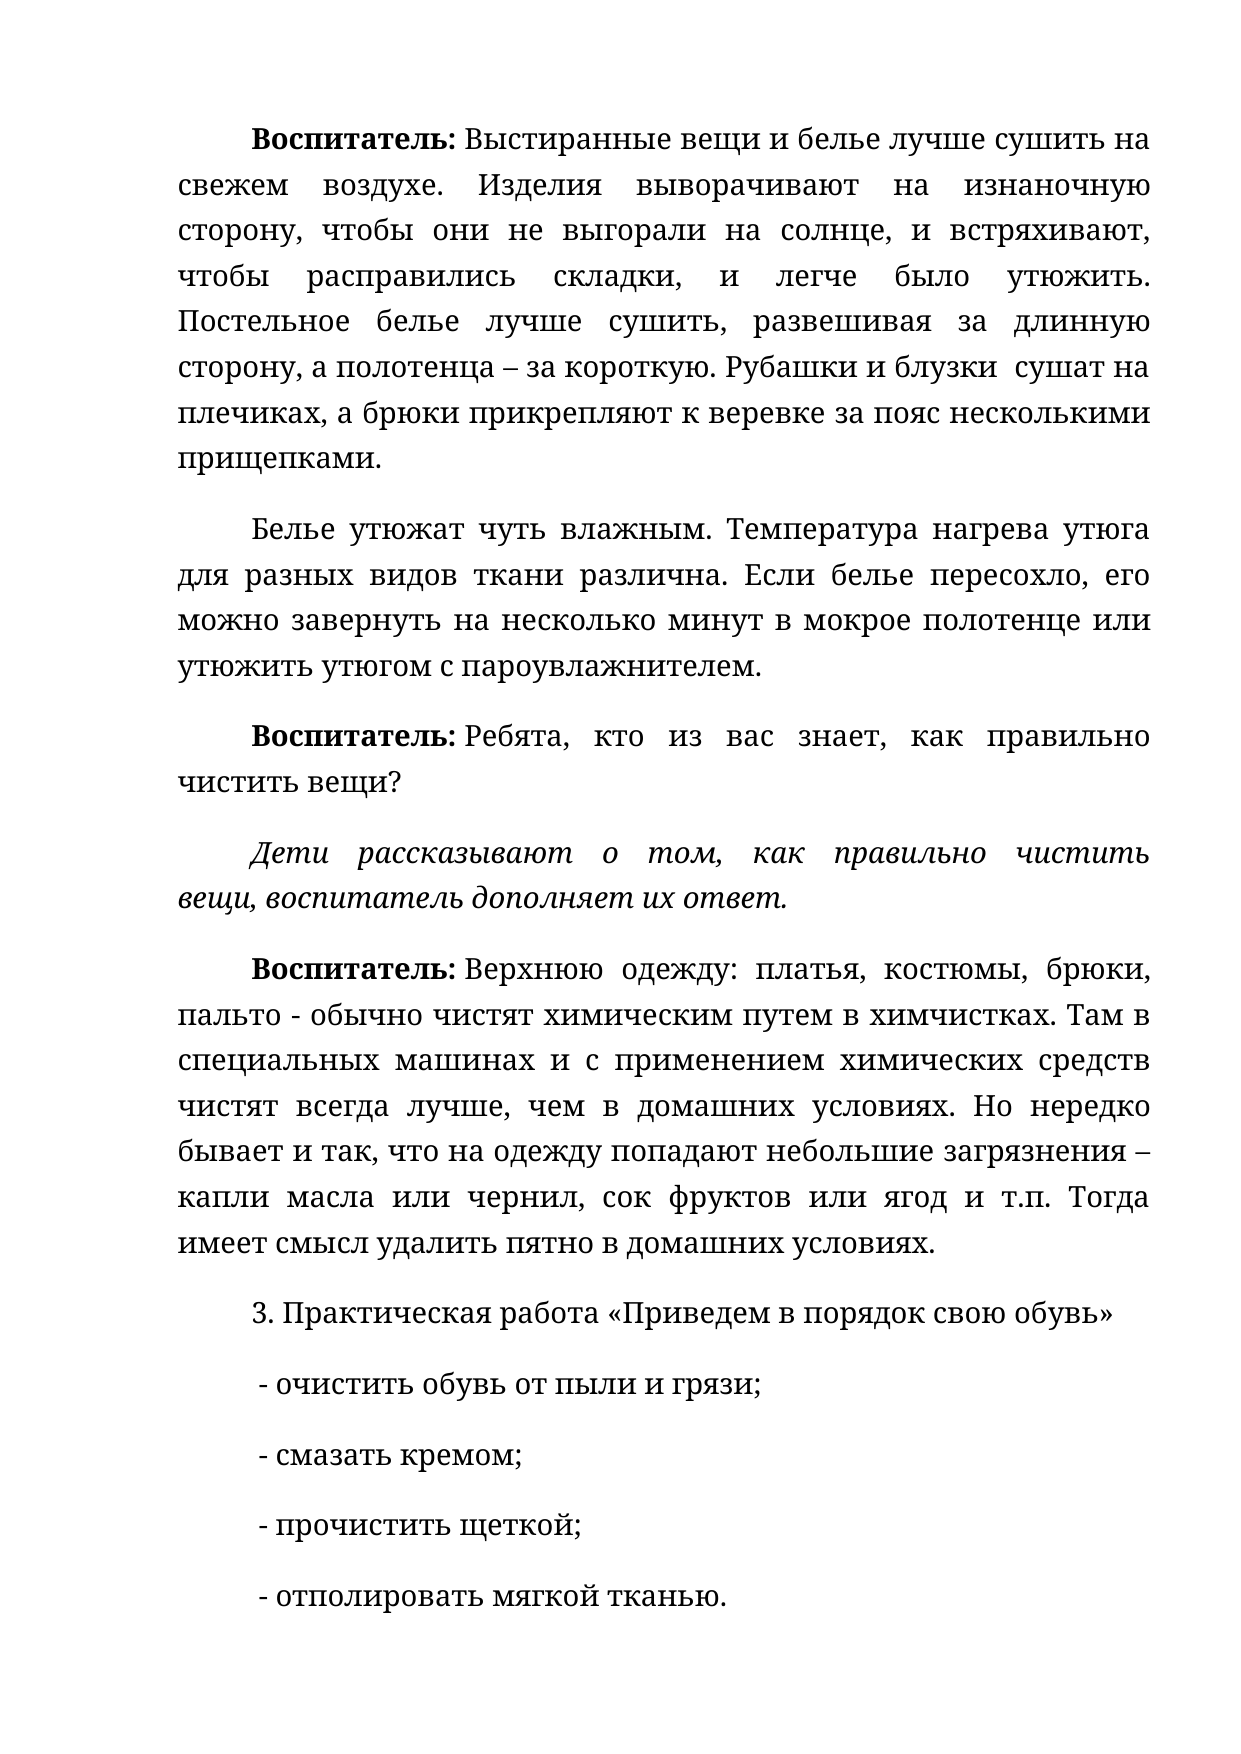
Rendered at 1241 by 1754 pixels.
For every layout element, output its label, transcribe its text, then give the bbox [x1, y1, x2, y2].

text 3. Практическая работа «Приведем в порядок свою обувь» [177, 1292, 1152, 1332]
text Белье утюжат чуть влажным. Температура нагрева утюга для разных видов ткани различна. Если белье пересохло, его можно завернуть на несколько минут в мокрое полотенце или утюжить утюгом с пароувлажнителем. [177, 508, 1152, 685]
text Воспитатель: Выстиранные вещи и белье лучше сушить на свежем воздухе. Изделия выворачивают на изнаночную сторону, чтобы они не выгорали на солнце, и встряхивают, чтобы расправились складки, и легче было утюжить. Постельное белье лучше сушить, развешивая за длинную сторону, а полотенца – за короткую. Рубашки и блузки сушат на плечиках, а брюки прикрепляют к веревке за пояс несколькими прищепками. [177, 118, 1152, 477]
text - отполировать мягкой тканью. [177, 1575, 1152, 1615]
text - смазать кремом; [177, 1434, 1152, 1473]
text Воспитатель: Верхнюю одежду: платья, костюмы, брюки, пальто - обычно чистят химическим путем в химчистках. Там в специальных машинах и с применением химических средств чистят всегда лучше, чем в домашних условиях. Но нередко бывает и так, что на одежду попадают небольшие загрязнения – капли масла или чернил, сок фруктов или ягод и т.п. Тогда имеет смысл удалить пятно в домашних условиях. [177, 948, 1152, 1262]
text - очистить обувь от пыли и грязи; [177, 1363, 1152, 1403]
text - прочистить щеткой; [177, 1504, 1152, 1544]
text Воспитатель: Ребята, кто из вас знает, как правильно чистить вещи? [177, 716, 1152, 801]
text Дети рассказывают о том, как правильно чистить вещи, воспитатель дополняет их ответ. [177, 832, 1152, 917]
